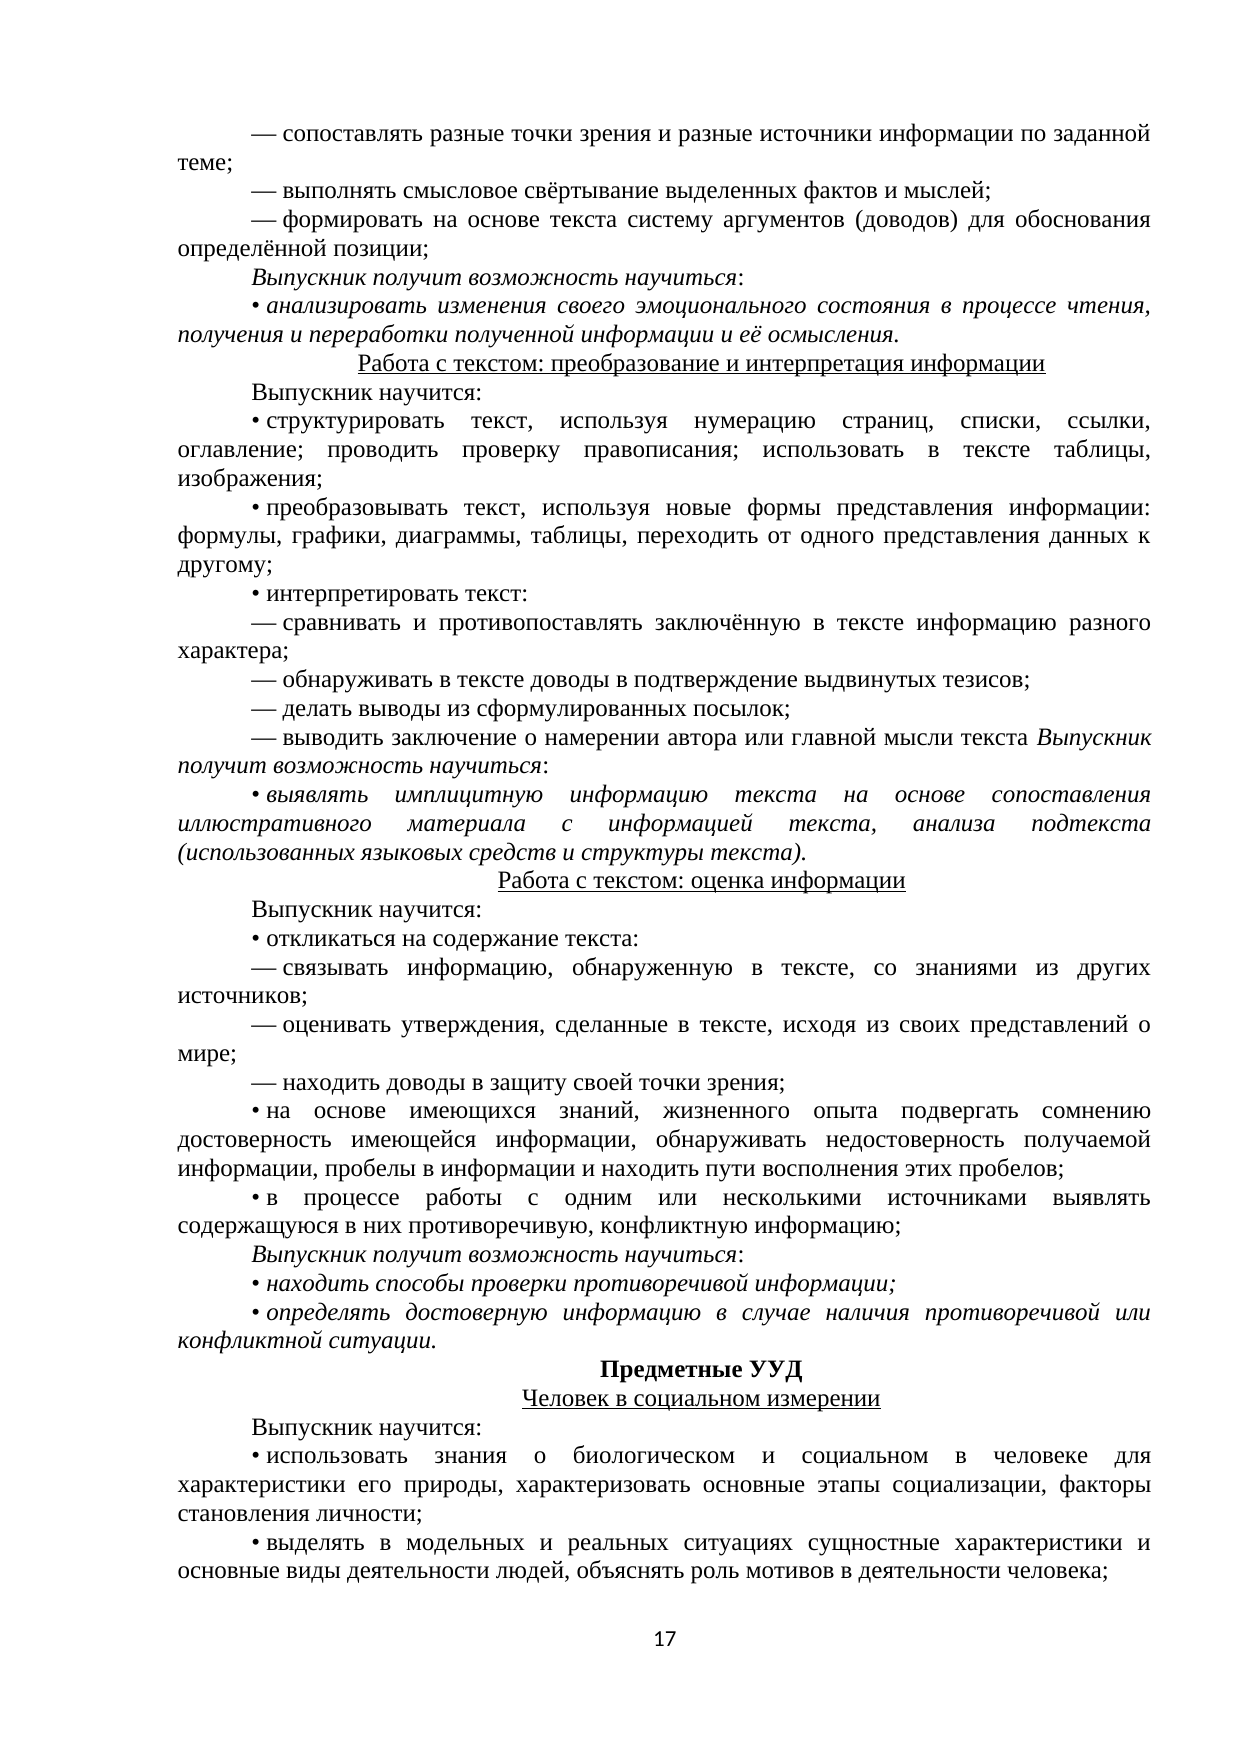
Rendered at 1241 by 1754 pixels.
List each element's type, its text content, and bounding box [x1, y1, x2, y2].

text — находить доводы в защиту своей точки зрения; [177, 1067, 1152, 1096]
text Работа с текстом: оценка информации [177, 866, 1152, 894]
text — связывать информацию, обнаруженную в тексте, со знаниями из других источников; [177, 952, 1152, 1009]
text — сопоставлять разные точки зрения и разные источники информации по заданной теме; [177, 118, 1152, 176]
text • выявлять имплицитную информацию текста на основе сопоставления иллюстративного материала с информацией текста, анализа подтекста (использованных языковых средств и структуры текста). [177, 779, 1152, 866]
text • преобразовывать текст, используя новые формы представления информации: формулы, графики, диаграммы, таблицы, переходить от одного представления данных к другому; [177, 492, 1152, 578]
text Выпускник научится: [177, 894, 1152, 923]
text Работа с текстом: преобразование и интерпретация информации [177, 348, 1152, 377]
text • на основе имеющихся знаний, жизненного опыта подвергать сомнению достоверность имеющейся информации, обнаруживать недостоверность получаемой информации, пробелы в информации и находить пути восполнения этих пробелов; [177, 1096, 1152, 1182]
text — выполнять смысловое свёртывание выделенных фактов и мыслей; [177, 176, 1152, 204]
text • определять достоверную информацию в случае наличия противоречивой или конфликтной ситуации. [177, 1297, 1152, 1354]
text Выпускник научится: [177, 377, 1152, 406]
text — обнаруживать в тексте доводы в подтверждение выдвинутых тезисов; [177, 664, 1152, 693]
text Выпускник получит возможность научиться: [177, 1239, 1152, 1268]
text • структурировать текст, используя нумерацию страниц, списки, ссылки, оглавление; проводить проверку правописания; использовать в тексте таблицы, изображения; [177, 406, 1152, 492]
text • выделять в модельных и реальных ситуациях сущностные характеристики и основные виды деятельности людей, объяснять роль мотивов в деятельности человека; [177, 1527, 1152, 1584]
text — сравнивать и противопоставлять заключённую в тексте информацию разного характера; [177, 607, 1152, 664]
text — выводить заключение о намерении автора или главной мысли текста Выпускник получит возможность научиться: [177, 722, 1152, 779]
text • находить способы проверки противоречивой информации; [177, 1268, 1152, 1297]
text • интерпретировать текст: [177, 578, 1152, 607]
text • использовать знания о биологическом и социальном в человеке для характеристики его природы, характеризовать основные этапы социализации, факторы становления личности; [177, 1441, 1152, 1527]
text — делать выводы из сформулированных посылок; [177, 693, 1152, 722]
text • откликаться на содержание текста: [177, 923, 1152, 952]
text Выпускник получит возможность научиться: [177, 262, 1152, 291]
text — оценивать утверждения, сделанные в тексте, исходя из своих представлений о мире; [177, 1009, 1152, 1067]
text • в процессе работы с одним или несколькими источниками выявлять содержащуюся в них противоречивую, конфликтную информацию; [177, 1182, 1152, 1239]
text Предметные УУД [177, 1354, 1152, 1383]
text Человек в социальном измерении [177, 1383, 1152, 1412]
text • анализировать изменения своего эмоционального состояния в процессе чтения, получения и переработки полученной информации и её осмысления. [177, 291, 1152, 348]
text — формировать на основе текста систему аргументов (доводов) для обоснования определённой позиции; [177, 204, 1152, 262]
text Выпускник научится: [177, 1412, 1152, 1441]
